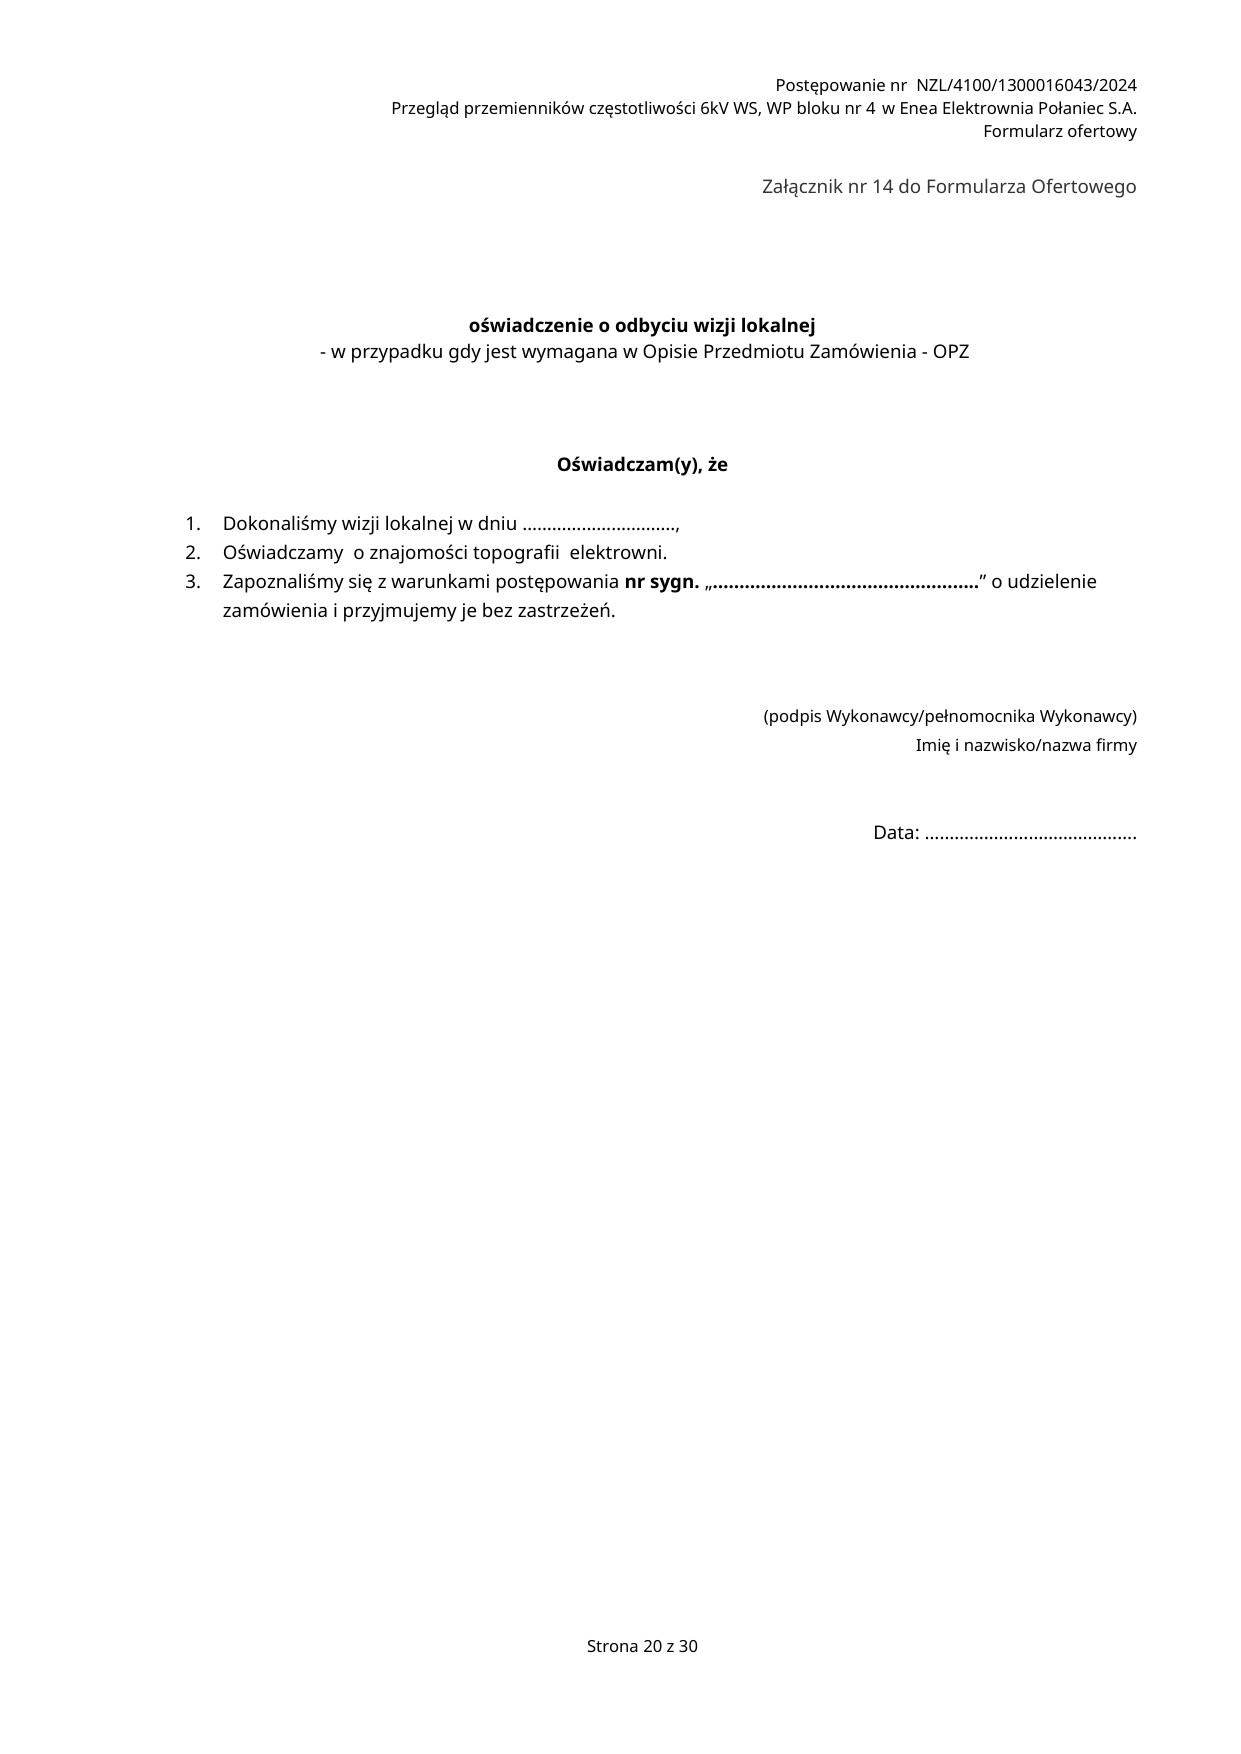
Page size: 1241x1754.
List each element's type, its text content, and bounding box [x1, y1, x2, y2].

list Dokonaliśmy wizji lokalnej w dniu …………………………., [185, 510, 1137, 535]
text oświadczenie o odbyciu wizji lokalnej [148, 312, 1137, 338]
list Zapoznaliśmy się z warunkami postępowania nr sygn. „…………………………………………..” o udzielenie zamówienia i przyjmujemy je bez zastrzeżeń. [185, 568, 1137, 623]
text Data: ……………………………………. [148, 819, 1137, 845]
subtitle Imię i nazwisko/nazwa firmy [148, 733, 1137, 756]
text (podpis Wykonawcy/pełnomocnika Wykonawcy) [148, 704, 1137, 727]
list Oświadczamy o znajomości topografii elektrowni. [185, 539, 1137, 564]
text Oświadczam(y), że [148, 451, 1137, 477]
text - w przypadku gdy jest wymagana w Opisie Przedmiotu Zamówienia - OPZ [148, 338, 1137, 363]
text Załącznik nr 14 do Formularza Ofertowego [148, 173, 1137, 199]
